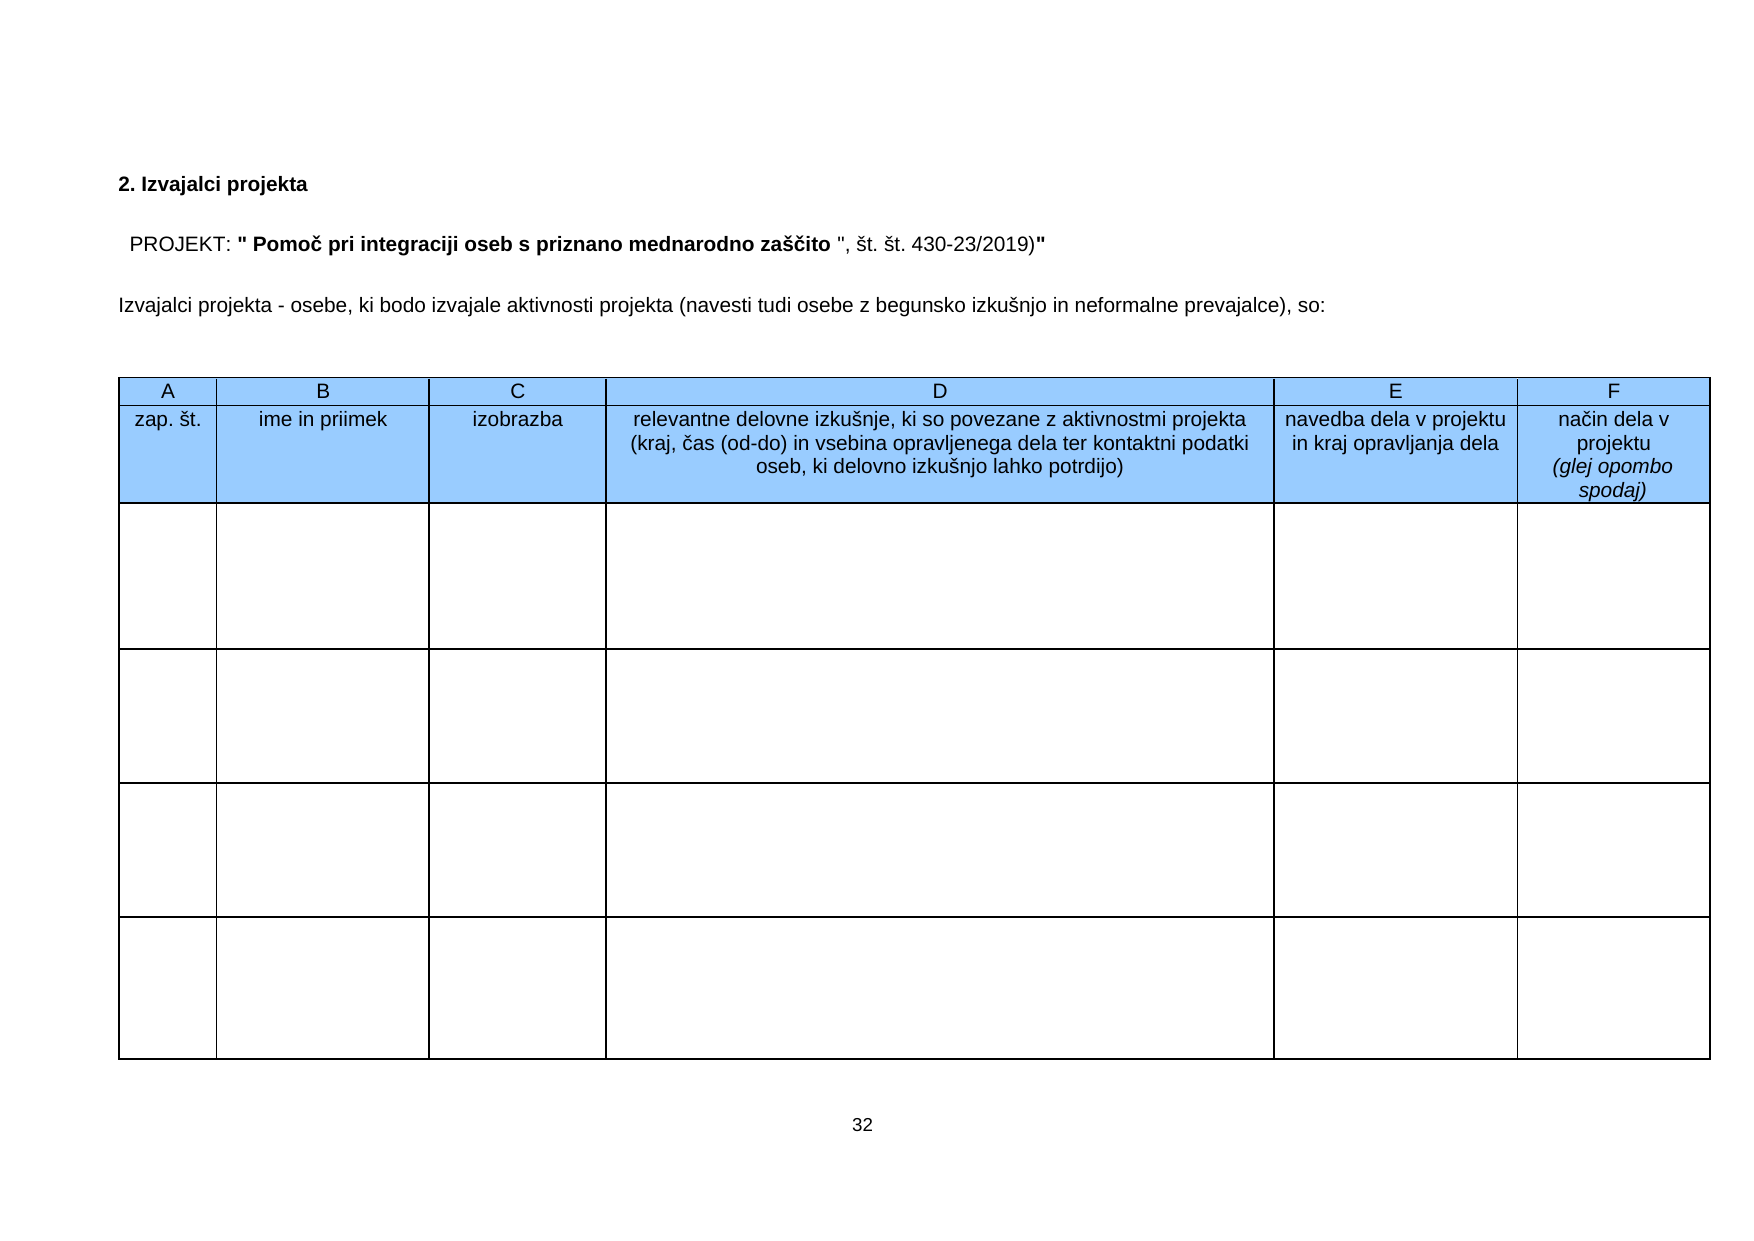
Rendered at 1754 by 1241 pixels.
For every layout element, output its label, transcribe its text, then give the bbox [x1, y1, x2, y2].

table_cell [430, 784, 605, 916]
table_cell ime in priimek [217, 406, 428, 502]
table_cell izobrazba [430, 406, 605, 502]
table_cell [1518, 918, 1709, 1058]
table_header B [217, 378, 429, 405]
table_cell [430, 504, 605, 648]
table_cell [1518, 650, 1709, 782]
table_cell način dela v projektu (glej opombo spodaj) [1518, 406, 1709, 502]
table_cell [1275, 918, 1517, 1058]
table_cell [120, 504, 216, 648]
table_cell [217, 784, 428, 916]
table_cell [430, 918, 605, 1058]
table_cell [120, 918, 216, 1058]
table_header D [607, 378, 1274, 405]
table_cell [607, 784, 1273, 916]
table_cell [1275, 650, 1517, 782]
table_cell zap. št. [120, 406, 216, 502]
table_cell [217, 650, 428, 782]
table_cell [1518, 784, 1709, 916]
table_header F [1518, 378, 1709, 405]
table_cell [217, 918, 428, 1058]
table_header E [1275, 378, 1517, 405]
table_cell [607, 504, 1273, 648]
table_cell [1275, 784, 1517, 916]
table_cell navedba dela v projektu in kraj opravljanja dela [1275, 406, 1517, 502]
table_cell [1518, 504, 1709, 648]
table_header PROJEKT: " Pomoč pri integraciji oseb s priznano mednarodno zaščito ", št. št. 430-23/2019)" [118, 220, 1704, 268]
table_header C [430, 378, 606, 405]
table_cell [120, 784, 216, 916]
table_cell [120, 650, 216, 782]
table_header A [120, 378, 216, 405]
table_cell [217, 504, 428, 648]
table_cell [430, 650, 605, 782]
table_cell [607, 650, 1273, 782]
text 2. Izvajalci projekta [118, 172, 1606, 196]
table_cell relevantne delovne izkušnje, ki so povezane z aktivnostmi projekta (kraj, čas (od-do) in vsebina opravljenega dela ter kontaktni podatki oseb, ki delovno izkušnjo lahko potrdijo) [607, 406, 1273, 502]
table_cell [1275, 504, 1517, 648]
text Izvajalci projekta - osebe, ki bodo izvajale aktivnosti projekta (navesti tudi osebe z begunsko izkušnjo in neformalne prevajalce), so: [118, 292, 1606, 316]
table_cell [607, 918, 1273, 1058]
